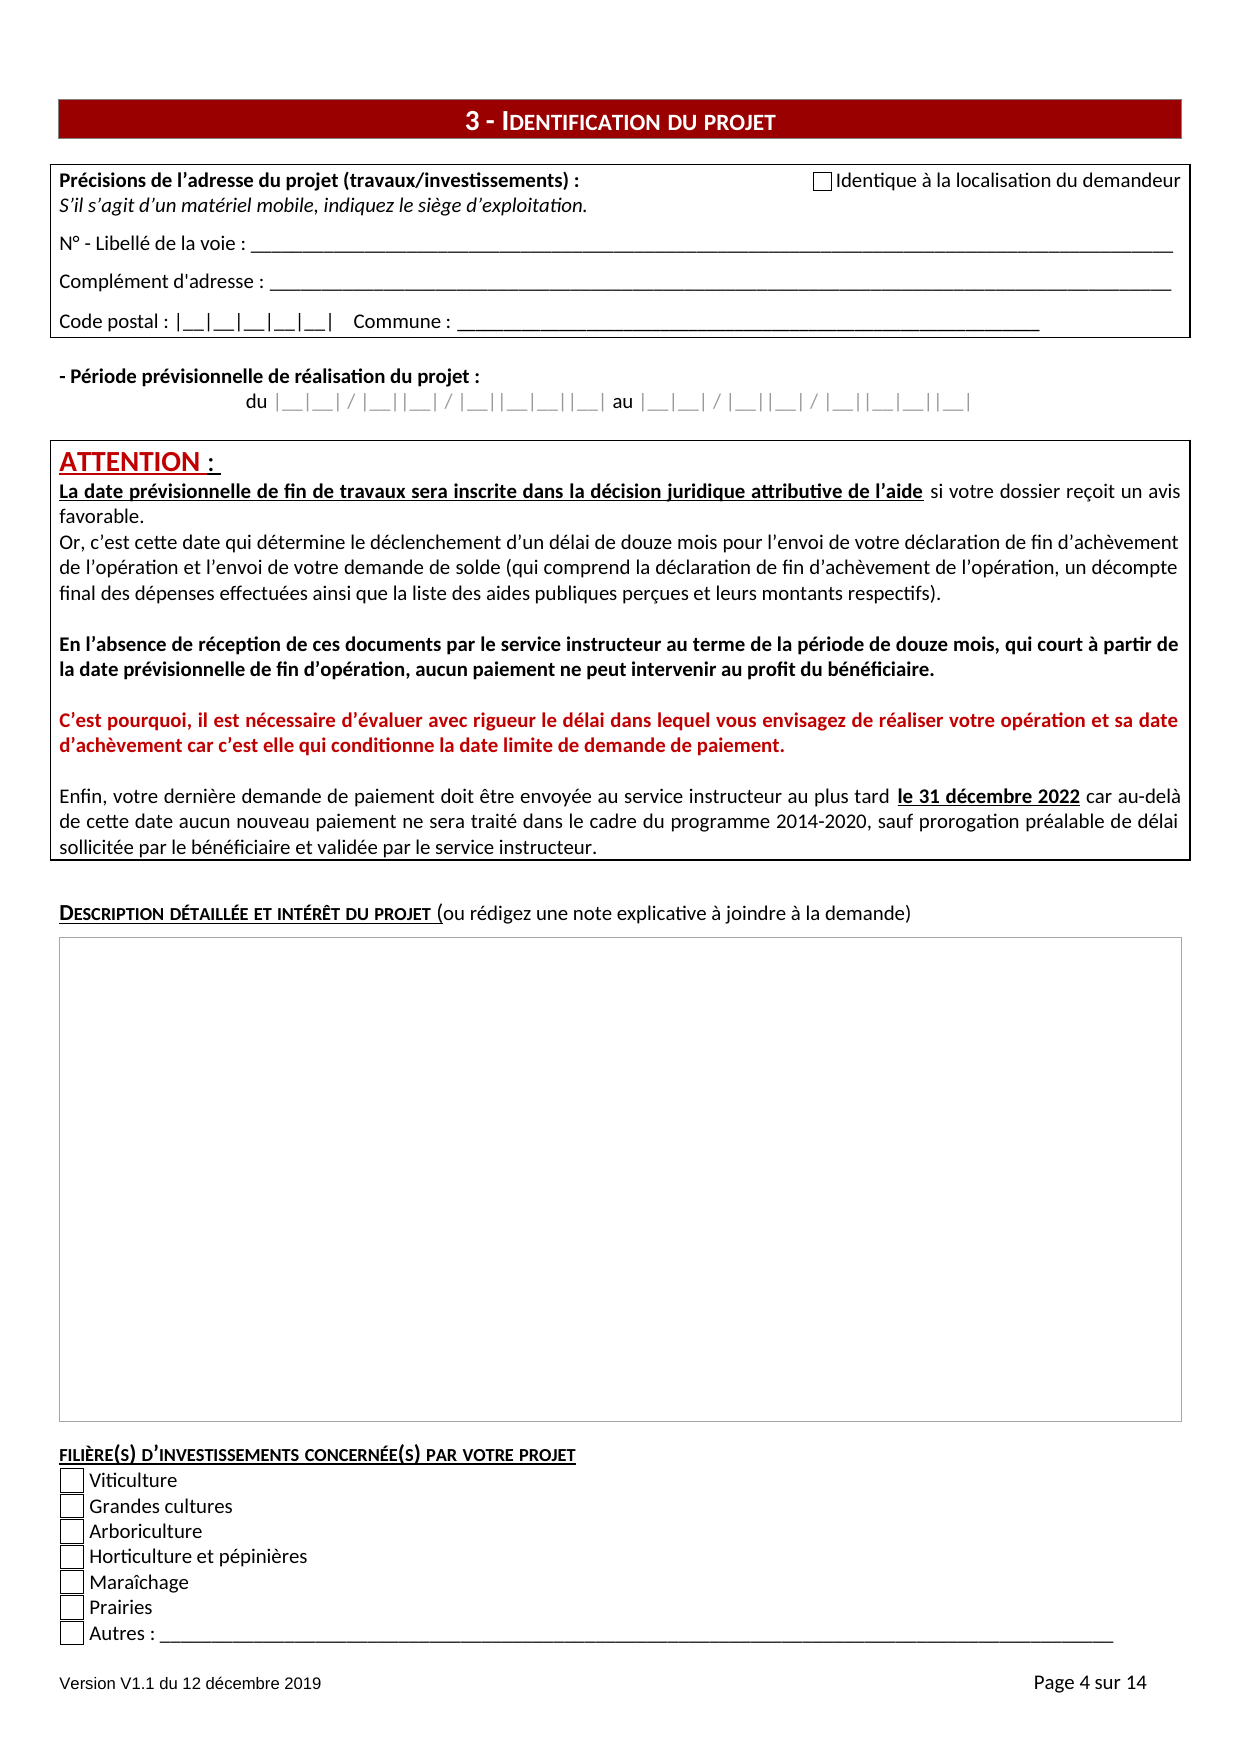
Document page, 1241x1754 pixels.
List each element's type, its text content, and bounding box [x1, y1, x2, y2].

text En l’absence de réception de ces documents par le service instructeur au terme de la période de douze mois, qui court à partir de la date prévisionnelle de fin d’opération, aucun paiement ne peut intervenir au profit du bénéficiaire. [59, 631, 1181, 682]
text Enfin, votre dernière demande de paiement doit être envoyée au service instructeur au plus tard le 31 décembre 2022 car au-delà de cette date aucun nouveau paiement ne sera traité dans le cadre du programme 2014-2020, sauf prorogation préalable de délai sollicitée par le bénéficiaire et validée par le service instructeur. [51, 780, 1189, 859]
text ATTENTION : [51, 441, 1189, 478]
text filière(s) d’investissements concernée(s) par votre projet [59, 1439, 1181, 1467]
text C’est pourquoi, il est nécessaire d’évaluer avec rigueur le délai dans lequel vous envisagez de réaliser votre opération et sa date d’achèvement car c’est elle qui conditionne la date limite de demande de paiement. [59, 707, 1181, 758]
text Or, c’est cette date qui détermine le déclenchement d’un délai de douze mois pour l’envoi de votre déclaration de fin d’achèvement de l’opération et l’envoi de votre demande de solde (qui comprend la déclaration de fin d’achèvement de l’opération, un décompte final des dépenses effectuées ainsi que la liste des aides publiques perçues et leurs montants respectifs). [59, 529, 1181, 605]
text Viticulture [59, 1467, 1181, 1493]
text Description détaillée et intérêt du projet (ou rédigez une note explicative à joindre à la demande) [59, 898, 1181, 927]
text 3 - Identification du projet [59, 100, 1181, 138]
text La date prévisionnelle de fin de travaux sera inscrite dans la décision juridique attributive de l’aide si votre dossier reçoit un avis favorable. [59, 478, 1181, 529]
text Horticulture et pépinières [59, 1544, 1181, 1569]
text Arboriculture [59, 1518, 1181, 1544]
text N° - Libellé de la voie : _________________________________________________________________________________________ [51, 227, 1189, 256]
text Complément d'adresse : _______________________________________________________________________________________ [51, 265, 1189, 294]
text Maraîchage [59, 1569, 1181, 1594]
text du |__|__| / |__||__| / |__||__|__||__| au |__|__| / |__||__| / |__||__|__||__| [59, 389, 1160, 414]
text Précisions de l’adresse du projet (travaux/investissements) : Identique à la localisation du demandeur [51, 165, 1189, 193]
text Autres : ____________________________________________________________________________________________ [59, 1620, 1181, 1645]
text Prairies [59, 1594, 1181, 1620]
text Grandes cultures [59, 1493, 1181, 1518]
table_header [60, 938, 1181, 1421]
text Code postal : |__|__|__|__|__| Commune : _______________________________________________________________ [51, 303, 1189, 337]
text S’il s’agit d’un matériel mobile, indiquez le siège d’exploitation. [59, 193, 1181, 218]
text - Période prévisionnelle de réalisation du projet : [59, 363, 1160, 389]
